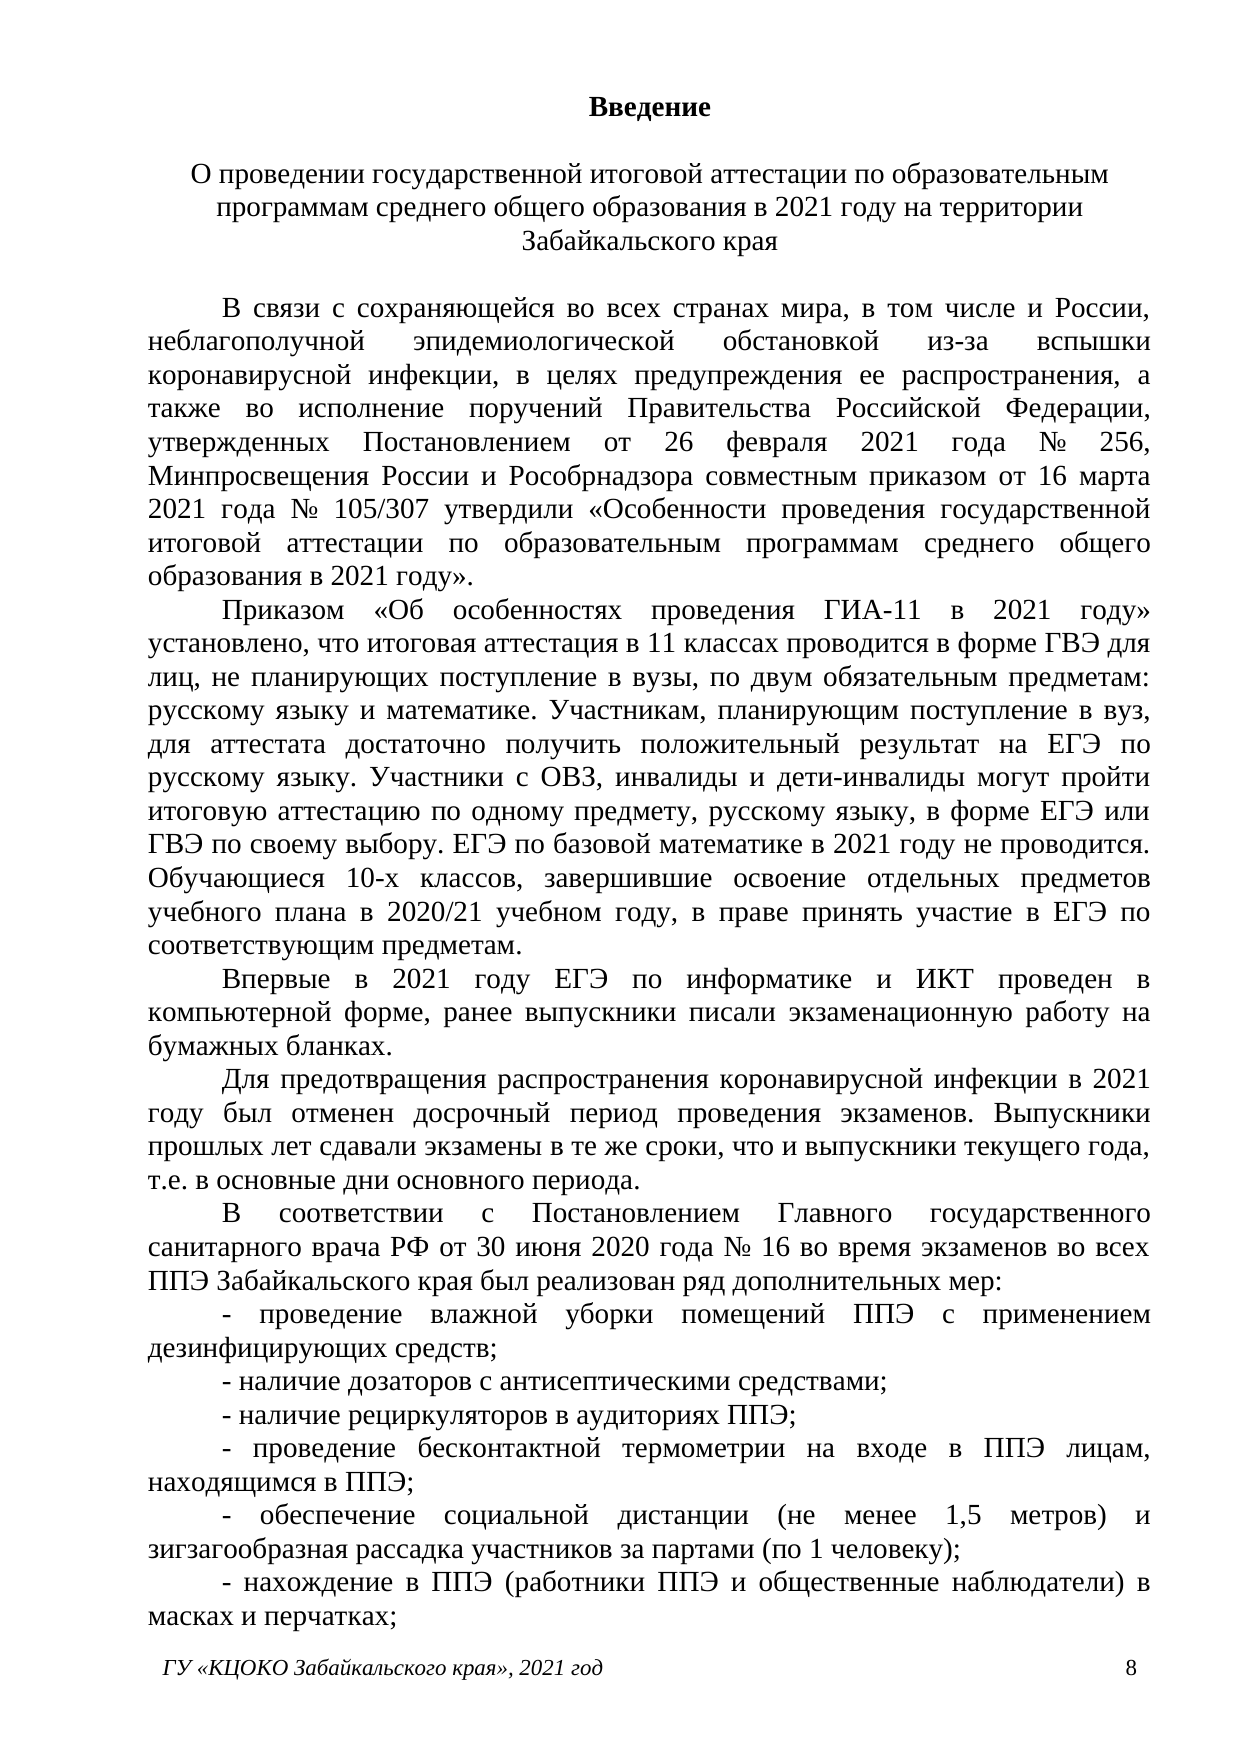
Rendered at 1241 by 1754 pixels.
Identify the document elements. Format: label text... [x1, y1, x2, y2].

text Приказом «Об особенностях проведения ГИА-11 в 2021 году» установлено, что итоговая аттестация в 11 классах проводится в форме ГВЭ для лиц, не планирующих поступление в вузы, по двум обязательным предметам: русскому языку и математике. Участникам, планирующим поступление в вуз, для аттестата достаточно получить положительный результат на ЕГЭ по русскому языку. Участники с ОВЗ, инвалиды и дети-инвалиды могут пройти итоговую аттестацию по одному предмету, русскому языку, в форме ЕГЭ или ГВЭ по своему выбору. ЕГЭ по базовой математике в 2021 году не проводится. Обучающиеся 10-х классов, завершившие освоение отдельных предметов учебного плана в 2020/21 учебном году, в праве принять участие в ЕГЭ по соответствующим предметам. [148, 592, 1152, 961]
text - нахождение в ППЭ (работники ППЭ и общественные наблюдатели) в масках и перчатках; [148, 1564, 1152, 1632]
text - проведение бесконтактной термометрии на входе в ППЭ лицам, находящимся в ППЭ; [148, 1430, 1152, 1497]
text Для предотвращения распространения коронавирусной инфекции в 2021 году был отменен досрочный период проведения экзаменов. Выпускники прошлых лет сдавали экзамены в те же сроки, что и выпускники текущего года, т.е. в основные дни основного периода. [148, 1061, 1152, 1196]
text - наличие рециркуляторов в аудиториях ППЭ; [148, 1397, 1152, 1430]
text В соответствии с Постановлением Главного государственного санитарного врача РФ от 30 июня 2020 года № 16 во время экзаменов во всех ППЭ Забайкальского края был реализован ряд дополнительных мер: [148, 1196, 1152, 1296]
text Впервые в 2021 году ЕГЭ по информатике и ИКТ проведен в компьютерной форме, ранее выпускники писали экзаменационную работу на бумажных бланках. [148, 961, 1152, 1061]
subtitle Введение [148, 89, 1152, 122]
text - наличие дозаторов с антисептическими средствами; [148, 1363, 1152, 1397]
text В связи с сохраняющейся во всех странах мира, в том числе и России, неблагополучной эпидемиологической обстановкой из-за вспышки коронавирусной инфекции, в целях предупреждения ее распространения, а также во исполнение поручений Правительства Российской Федерации, утвержденных Постановлением от 26 февраля 2021 года № 256, Минпросвещения России и Рособрнадзора совместным приказом от 16 марта 2021 года № 105/307 утвердили «Особенности проведения государственной итоговой аттестации по образовательным программам среднего общего образования в 2021 году». [148, 290, 1152, 592]
text - обеспечение социальной дистанции (не менее 1,5 метров) и зигзагообразная рассадка участников за партами (по 1 человеку); [148, 1497, 1152, 1564]
text - проведение влажной уборки помещений ППЭ с применением дезинфицирующих средств; [148, 1296, 1152, 1363]
subtitle О проведении государственной итоговой аттестации по образовательным программам среднего общего образования в 2021 году на территории Забайкальского края [148, 156, 1152, 256]
